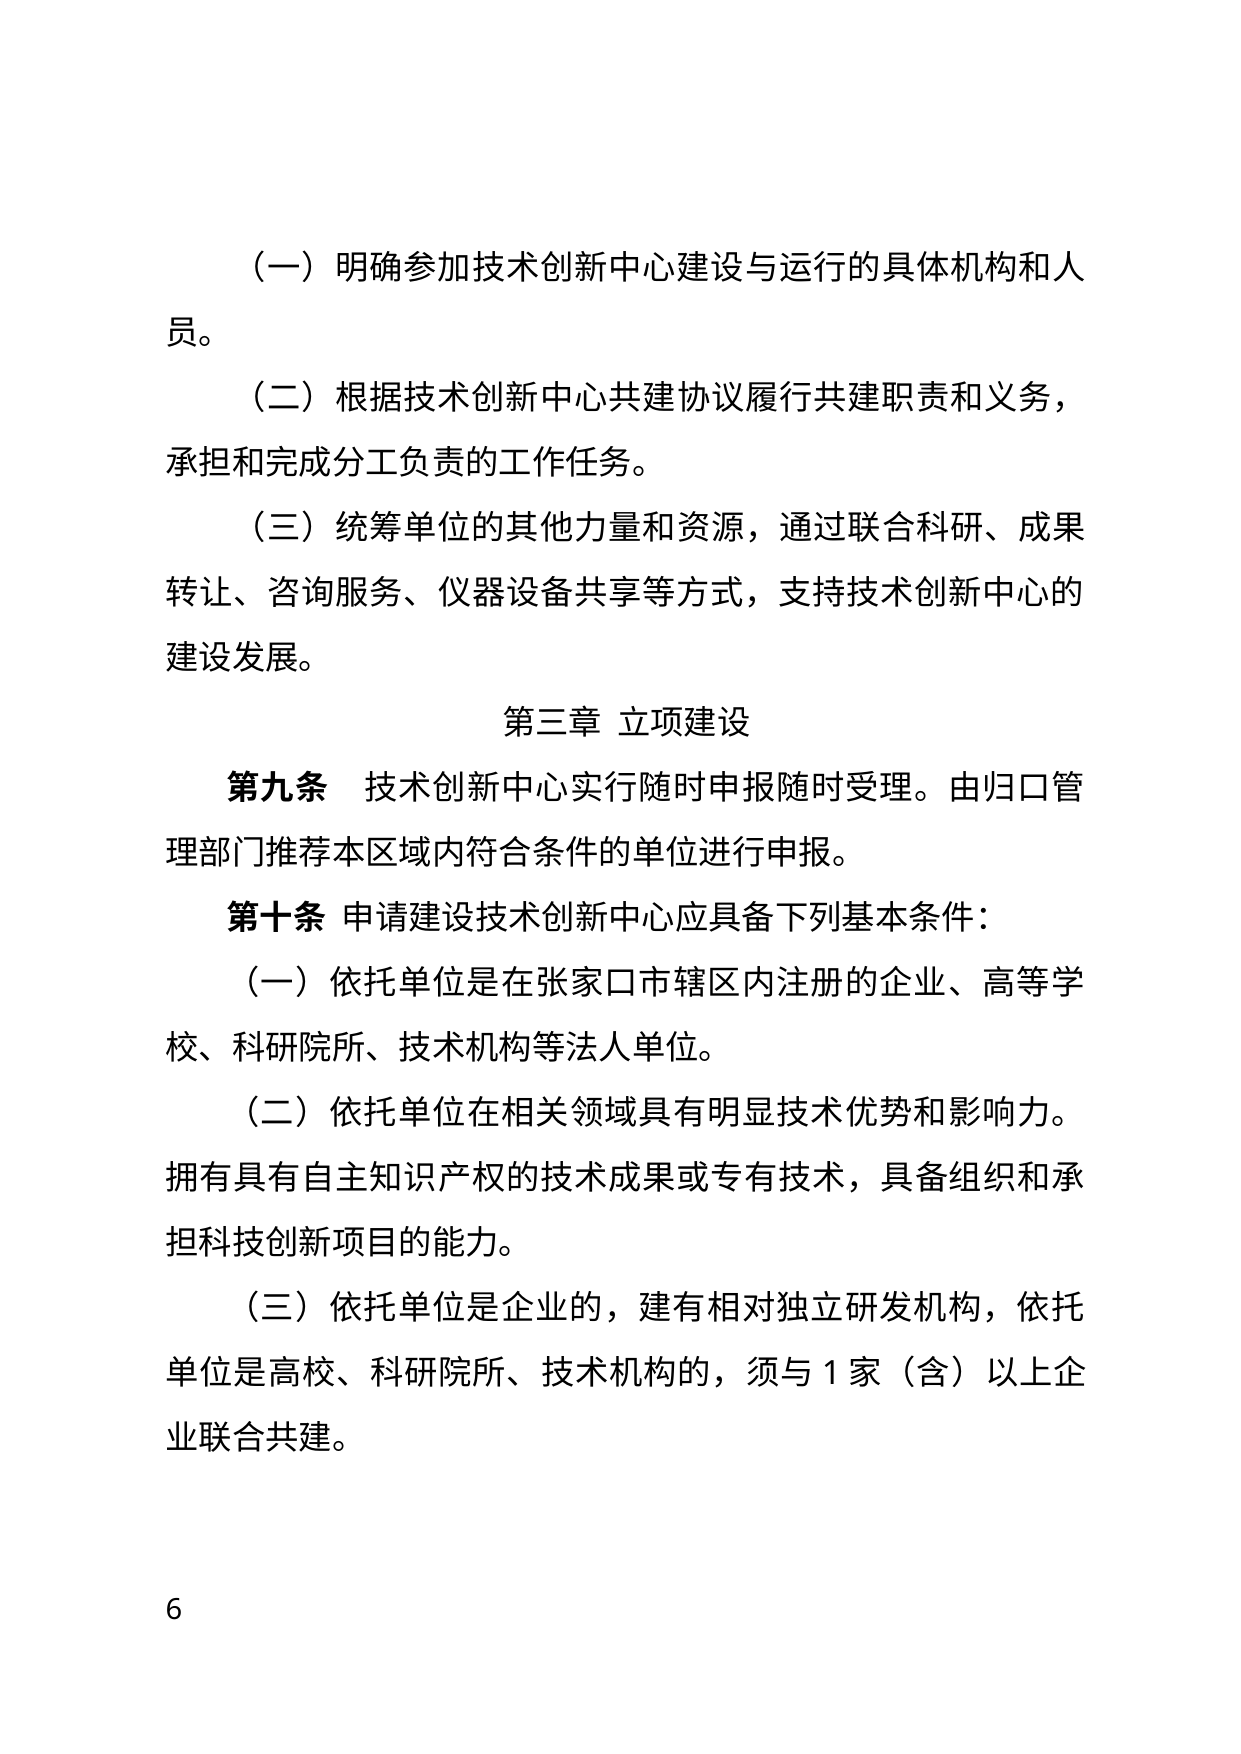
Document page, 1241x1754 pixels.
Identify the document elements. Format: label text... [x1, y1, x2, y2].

text （一）依托单位是在张家口市辖区内注册的企业、高等学校、科研院所、技术机构等法人单位。 [165, 948, 1087, 1078]
text （二）根据技术创新中心共建协议履行共建职责和义务，承担和完成分工负责的工作任务。 [165, 363, 1087, 493]
text 第十条 申请建设技术创新中心应具备下列基本条件： [165, 883, 1087, 948]
text （二）依托单位在相关领域具有明显技术优势和影响力。拥有具有自主知识产权的技术成果或专有技术，具备组织和承担科技创新项目的能力。 [165, 1078, 1087, 1273]
text （三）依托单位是企业的，建有相对独立研发机构，依托单位是高校、科研院所、技术机构的，须与1家（含）以上企业联合共建。 [165, 1273, 1087, 1468]
text （一）明确参加技术创新中心建设与运行的具体机构和人员。 [165, 233, 1087, 363]
text 第三章 立项建设 [165, 688, 1087, 753]
text （三）统筹单位的其他力量和资源，通过联合科研、成果转让、咨询服务、仪器设备共享等方式，支持技术创新中心的建设发展。 [165, 493, 1087, 688]
text 第九条 技术创新中心实行随时申报随时受理。由归口管理部门推荐本区域内符合条件的单位进行申报。 [165, 753, 1087, 883]
